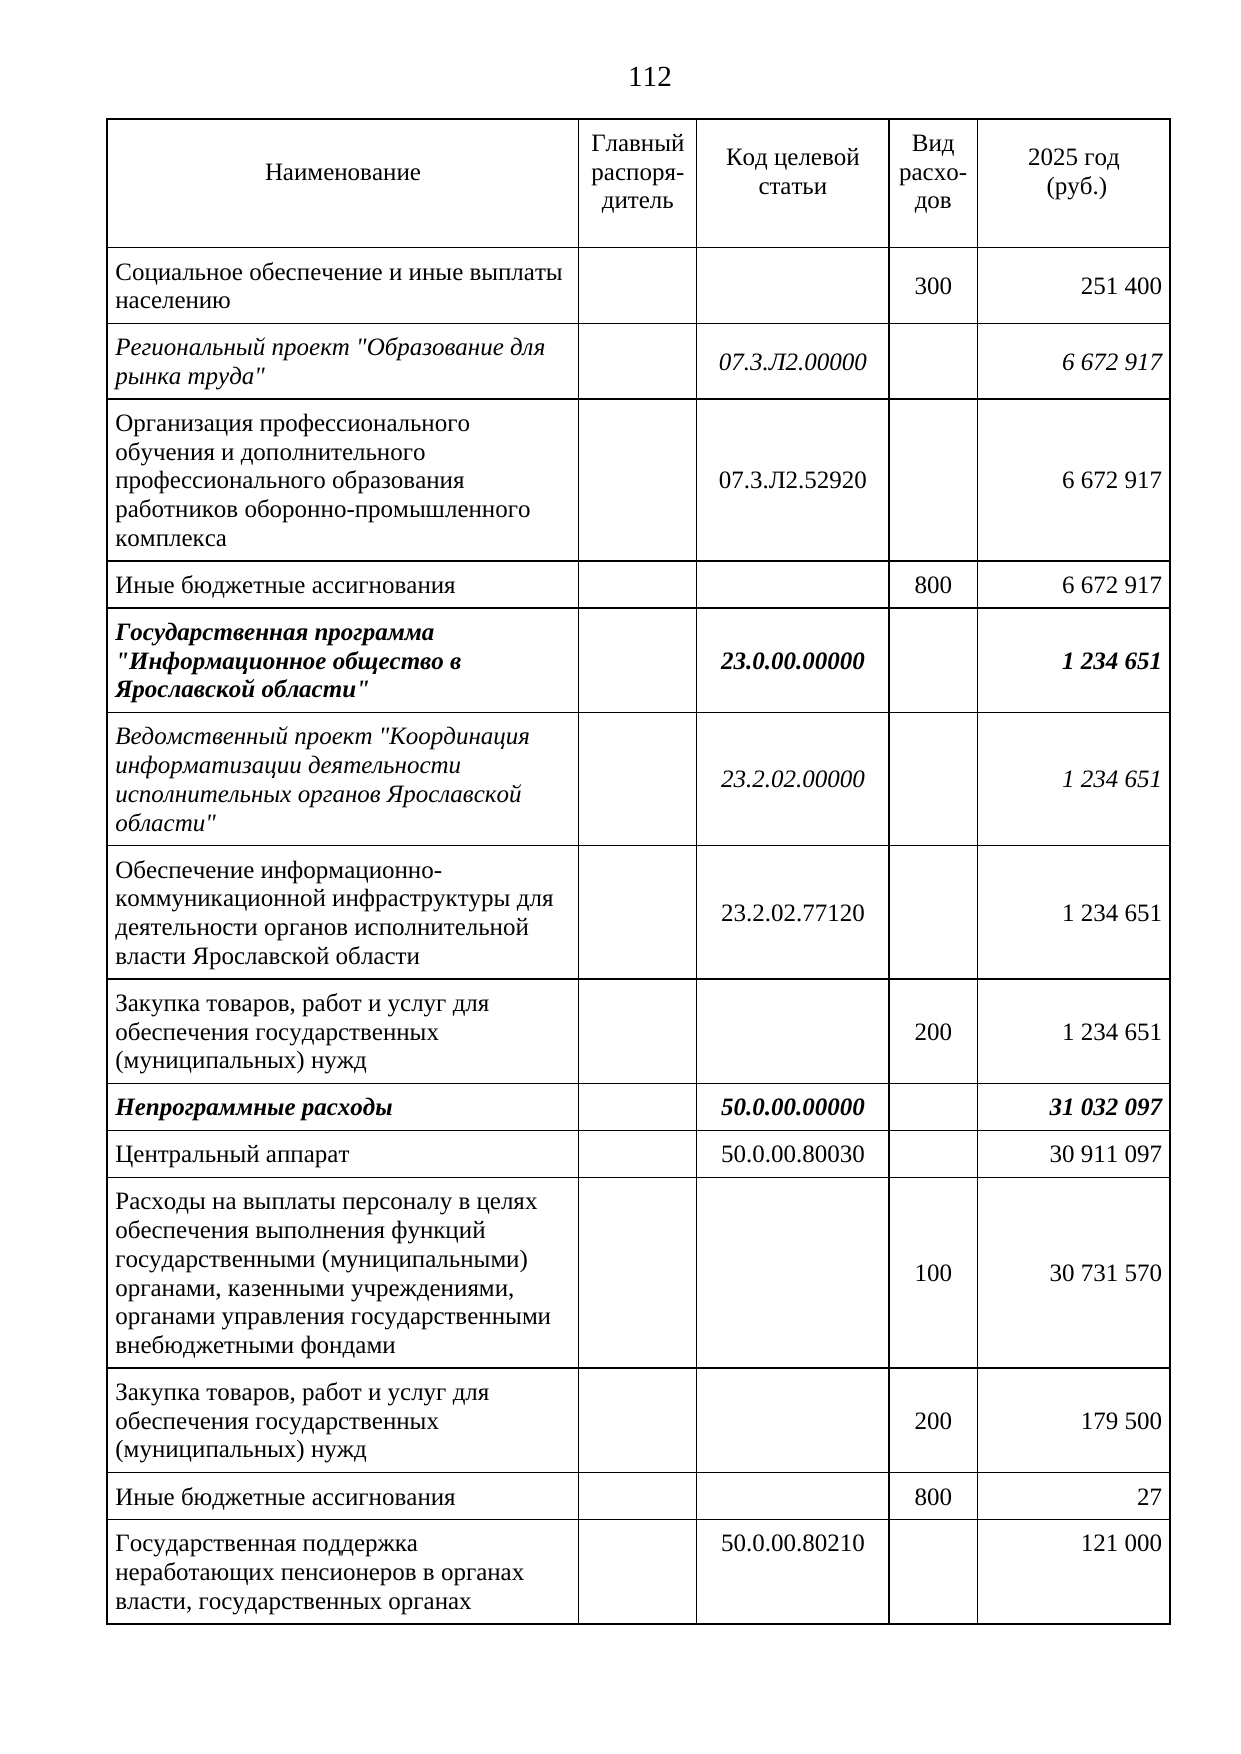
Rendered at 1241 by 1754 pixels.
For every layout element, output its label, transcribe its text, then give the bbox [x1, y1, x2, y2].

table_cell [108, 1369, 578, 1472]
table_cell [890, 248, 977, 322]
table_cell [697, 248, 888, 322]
table_header Код целевой статьи [697, 120, 888, 247]
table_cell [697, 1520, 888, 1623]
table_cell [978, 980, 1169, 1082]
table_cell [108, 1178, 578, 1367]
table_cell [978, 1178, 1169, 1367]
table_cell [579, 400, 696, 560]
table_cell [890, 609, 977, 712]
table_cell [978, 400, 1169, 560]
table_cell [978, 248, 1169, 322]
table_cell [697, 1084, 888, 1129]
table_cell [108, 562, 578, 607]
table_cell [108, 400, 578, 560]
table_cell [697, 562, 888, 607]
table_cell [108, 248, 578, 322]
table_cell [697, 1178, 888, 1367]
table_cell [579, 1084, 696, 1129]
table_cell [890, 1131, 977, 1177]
table_header Наименование [108, 120, 578, 247]
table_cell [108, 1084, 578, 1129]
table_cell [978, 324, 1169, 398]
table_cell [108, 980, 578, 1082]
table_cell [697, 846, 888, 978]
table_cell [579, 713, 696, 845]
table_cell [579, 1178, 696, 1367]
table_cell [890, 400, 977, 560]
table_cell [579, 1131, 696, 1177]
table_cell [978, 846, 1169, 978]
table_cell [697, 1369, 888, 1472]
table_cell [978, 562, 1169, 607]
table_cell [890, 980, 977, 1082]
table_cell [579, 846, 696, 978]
table_header 2025 год (руб.) [978, 120, 1169, 247]
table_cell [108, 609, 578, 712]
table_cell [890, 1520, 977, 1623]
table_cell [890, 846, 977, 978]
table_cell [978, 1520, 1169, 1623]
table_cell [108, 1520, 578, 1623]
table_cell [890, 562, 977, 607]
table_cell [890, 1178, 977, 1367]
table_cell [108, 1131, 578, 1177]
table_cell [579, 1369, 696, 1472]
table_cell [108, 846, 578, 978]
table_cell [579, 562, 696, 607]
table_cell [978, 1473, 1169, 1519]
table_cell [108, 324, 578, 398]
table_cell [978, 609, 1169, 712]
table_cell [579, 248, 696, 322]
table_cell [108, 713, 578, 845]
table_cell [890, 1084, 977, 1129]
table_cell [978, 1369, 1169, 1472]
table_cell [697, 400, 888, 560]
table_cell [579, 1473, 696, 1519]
table_header Вид расхо-дов [890, 120, 977, 247]
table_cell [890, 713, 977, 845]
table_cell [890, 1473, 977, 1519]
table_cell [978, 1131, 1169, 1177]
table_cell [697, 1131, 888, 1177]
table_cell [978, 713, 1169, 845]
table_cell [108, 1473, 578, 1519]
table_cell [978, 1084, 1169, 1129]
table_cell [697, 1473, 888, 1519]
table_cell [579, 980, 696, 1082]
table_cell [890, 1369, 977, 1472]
table_header Главный распоря-дитель [579, 120, 696, 247]
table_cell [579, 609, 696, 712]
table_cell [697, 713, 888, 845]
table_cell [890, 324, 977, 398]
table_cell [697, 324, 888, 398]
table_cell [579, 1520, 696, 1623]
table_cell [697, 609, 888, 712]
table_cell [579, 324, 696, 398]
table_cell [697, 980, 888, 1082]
